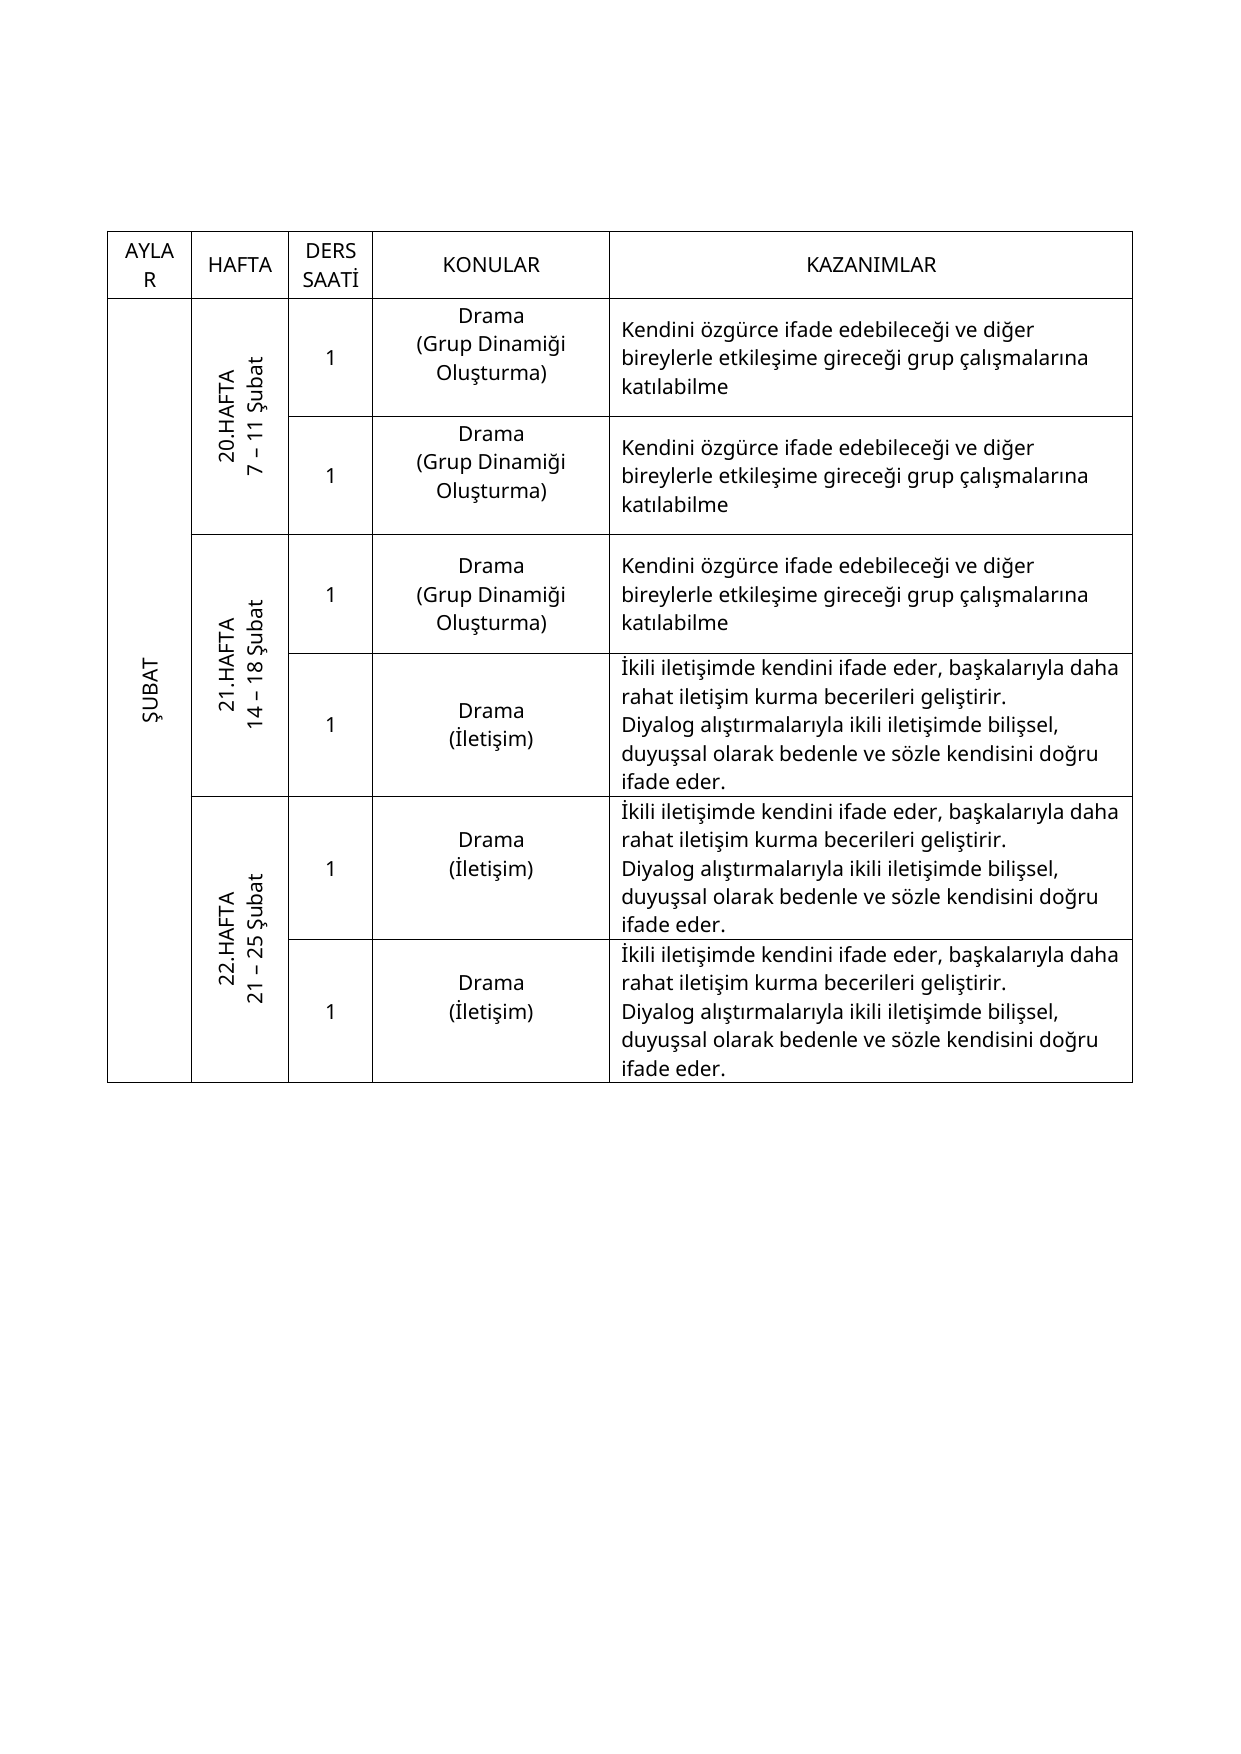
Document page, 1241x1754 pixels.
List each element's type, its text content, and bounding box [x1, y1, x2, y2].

table_header AYLAR [108, 232, 191, 298]
table_cell 1 [289, 654, 372, 796]
table_cell 20.HAFTA 7 – 11 Şubat [192, 299, 288, 534]
table_cell Drama (İletişim) [373, 654, 609, 796]
table_header KAZANIMLAR [610, 232, 1132, 298]
table_cell Kendini özgürce ifade edebileceği ve diğer bireylerle etkileşime gireceği grup çalışmalarına katılabilme [610, 417, 1132, 534]
table_cell 22.HAFTA 21 – 25 Şubat [192, 797, 288, 1082]
table_cell İkili iletişimde kendini ifade eder, başkalarıyla daha rahat iletişim kurma becerileri geliştirir. Diyalog alıştırmalarıyla ikili iletişimde bilişsel, duyuşsal olarak bedenle ve sözle kendisini doğru ifade eder. [610, 940, 1132, 1082]
table_cell Drama (İletişim) [373, 797, 609, 939]
table_cell 1 [289, 797, 372, 939]
table_cell Drama (Grup Dinamiği Oluşturma) [373, 417, 609, 534]
table_header KONULAR [373, 232, 609, 298]
table_cell 1 [289, 417, 372, 534]
table_cell Drama (Grup Dinamiği Oluşturma) [373, 535, 609, 652]
table_cell 1 [289, 299, 372, 416]
table_cell Drama (Grup Dinamiği Oluşturma) [373, 299, 609, 416]
table_cell Drama (İletişim) [373, 940, 609, 1082]
table_cell Kendini özgürce ifade edebileceği ve diğer bireylerle etkileşime gireceği grup çalışmalarına katılabilme [610, 535, 1132, 652]
table_cell ŞUBAT [108, 299, 191, 1082]
table_cell İkili iletişimde kendini ifade eder, başkalarıyla daha rahat iletişim kurma becerileri geliştirir. Diyalog alıştırmalarıyla ikili iletişimde bilişsel, duyuşsal olarak bedenle ve sözle kendisini doğru ifade eder. [610, 797, 1132, 939]
table_cell Kendini özgürce ifade edebileceği ve diğer bireylerle etkileşime gireceği grup çalışmalarına katılabilme [610, 299, 1132, 416]
table_header HAFTA [192, 232, 288, 298]
table_header DERS SAATİ [289, 232, 372, 298]
table_cell 1 [289, 940, 372, 1082]
table_cell 21.HAFTA 14 – 18 Şubat [192, 535, 288, 796]
table_cell İkili iletişimde kendini ifade eder, başkalarıyla daha rahat iletişim kurma becerileri geliştirir. Diyalog alıştırmalarıyla ikili iletişimde bilişsel, duyuşsal olarak bedenle ve sözle kendisini doğru ifade eder. [610, 654, 1132, 796]
table_cell 1 [289, 535, 372, 652]
